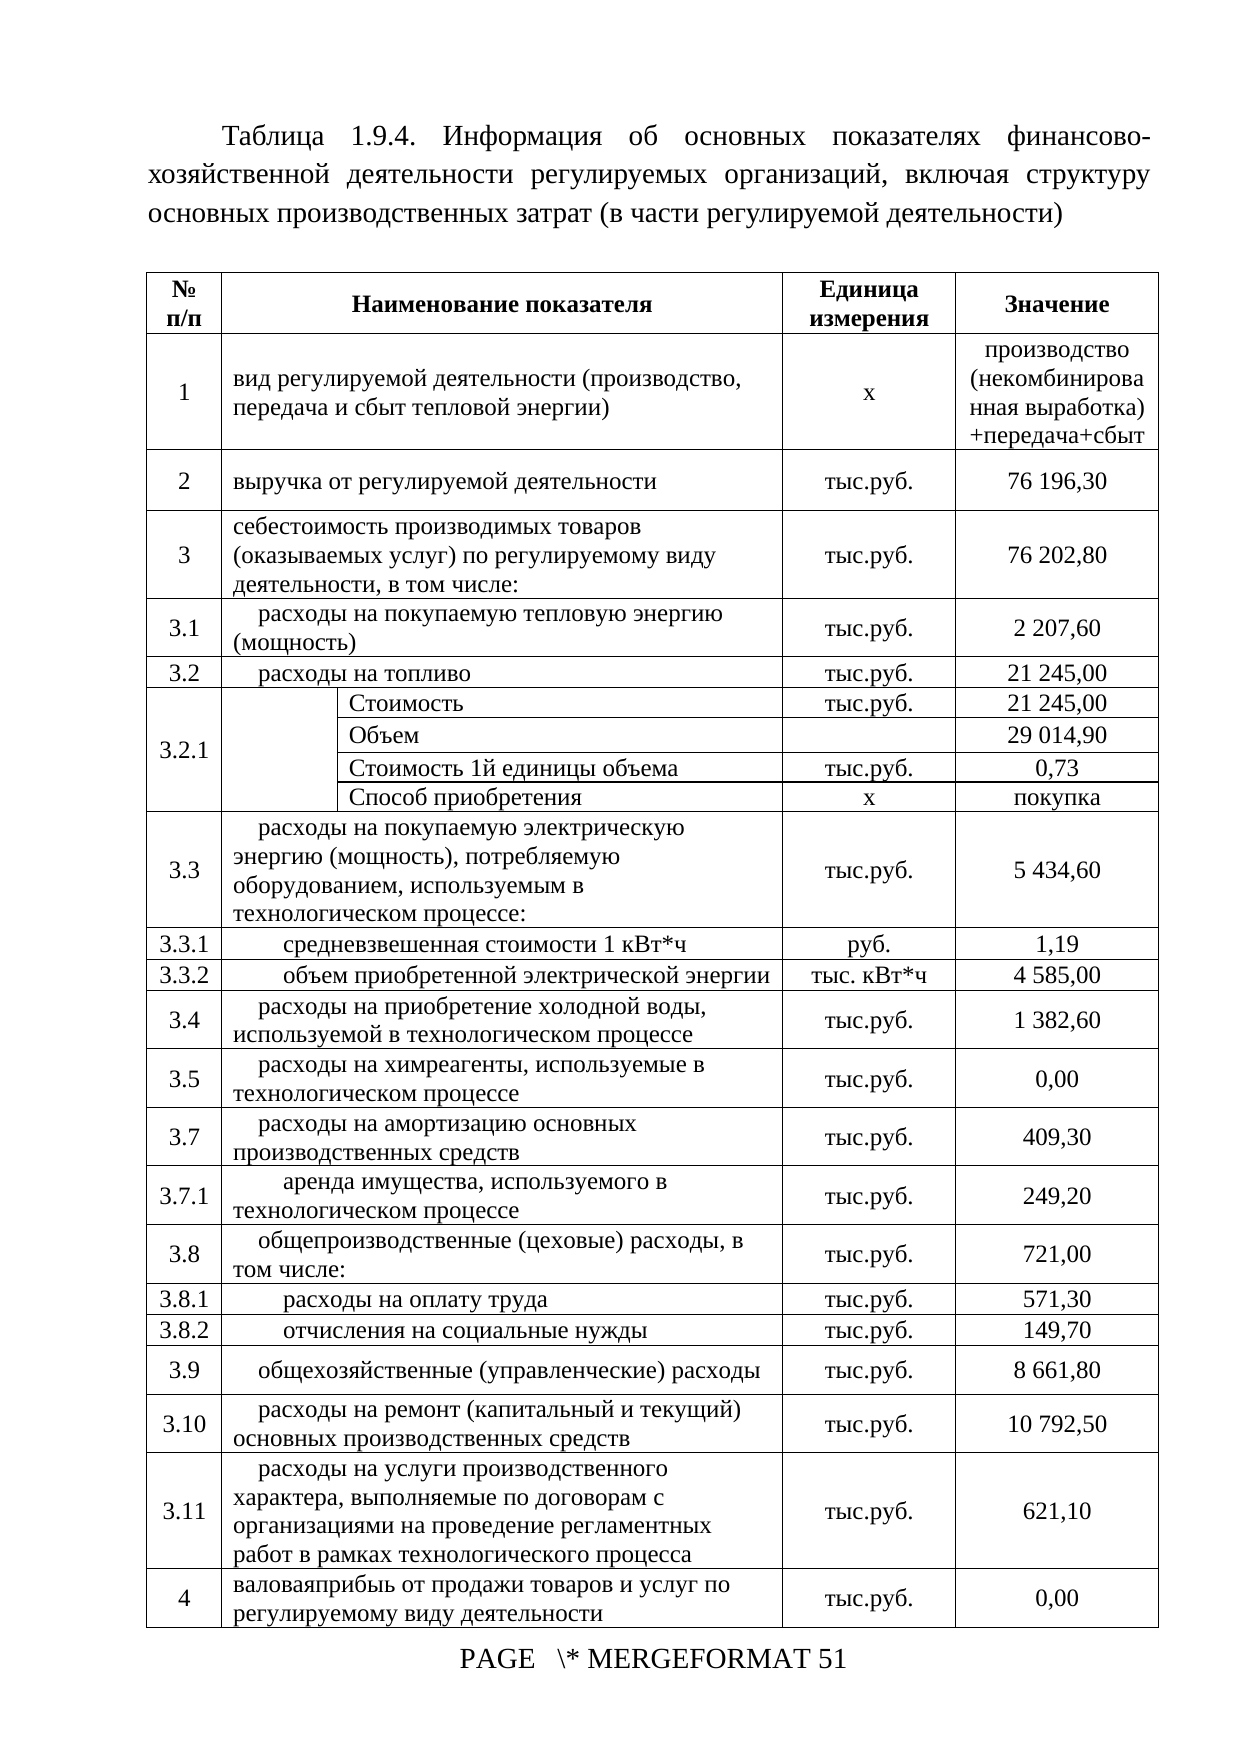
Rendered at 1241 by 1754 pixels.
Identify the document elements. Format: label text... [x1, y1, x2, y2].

table_cell тыс.руб. [783, 511, 955, 597]
table_cell тыс.руб. [783, 753, 955, 781]
table_cell 3.2.1 [147, 688, 221, 811]
table_cell x [783, 334, 955, 449]
table_cell тыс.руб. [783, 1166, 955, 1224]
table_cell тыс.руб. [783, 1108, 955, 1165]
table_cell расходы на оплату труда [222, 1284, 782, 1314]
table_cell 1 [147, 334, 221, 449]
table_cell Стоимость [338, 688, 782, 717]
table_cell тыс.руб. [783, 812, 955, 927]
table_cell x [783, 783, 955, 811]
table_header № п/п [147, 273, 221, 333]
table_cell 0,00 [956, 1049, 1158, 1107]
table_cell 409,30 [956, 1108, 1158, 1165]
table_cell аренда имущества, используемого в технологическом процессе [222, 1166, 782, 1224]
table_cell 621,10 [956, 1453, 1158, 1568]
table_cell 249,20 [956, 1166, 1158, 1224]
table_cell тыс.руб. [783, 599, 955, 656]
table_cell 3.3.2 [147, 960, 221, 990]
table_cell расходы на покупаемую электрическую энергию (мощность), потребляемую оборудованием, используемым в технологическом процессе: [222, 812, 782, 927]
table_cell средневзвешенная стоимости 1 кВт*ч [222, 928, 782, 958]
table_cell Способ приобретения [338, 783, 782, 811]
table_cell 3.8 [147, 1225, 221, 1282]
table_cell объем приобретенной электрической энергии [222, 960, 782, 990]
table_cell расходы на ремонт (капитальный и текущий) основных производственных средств [222, 1395, 782, 1452]
table_cell тыс.руб. [783, 1569, 955, 1627]
table_cell 0,73 [956, 753, 1158, 781]
table_cell 5 434,60 [956, 812, 1158, 927]
table_cell 3.5 [147, 1049, 221, 1107]
table_cell [222, 688, 337, 811]
table_header Единица измерения [783, 273, 955, 333]
table_cell 0,00 [956, 1569, 1158, 1627]
table_cell тыс.руб. [783, 1315, 955, 1345]
table_cell общепроизводственные (цеховые) расходы, в том числе: [222, 1225, 782, 1282]
table_cell 2 207,60 [956, 599, 1158, 656]
table_cell тыс.руб. [783, 1225, 955, 1282]
table_cell расходы на химреагенты, используемые в технологическом процессе [222, 1049, 782, 1107]
table_cell расходы на приобретение холодной воды, используемой в технологическом процессе [222, 991, 782, 1048]
table_cell 8 661,80 [956, 1346, 1158, 1393]
table_cell 2 [147, 450, 221, 510]
table_cell тыс.руб. [783, 657, 955, 687]
table_cell тыс.руб. [783, 450, 955, 510]
table_cell 721,00 [956, 1225, 1158, 1282]
table_cell 21 245,00 [956, 657, 1158, 687]
table_cell тыс.руб. [783, 1284, 955, 1314]
table_cell тыс.руб. [783, 1346, 955, 1393]
table_cell тыс.руб. [783, 1453, 955, 1568]
table_cell 76 196,30 [956, 450, 1158, 510]
table_cell расходы на покупаемую тепловую энергию (мощность) [222, 599, 782, 656]
table_cell расходы на топливо [222, 657, 782, 687]
table_cell 29 014,90 [956, 718, 1158, 752]
table_cell 3.9 [147, 1346, 221, 1393]
table_cell тыс.руб. [783, 688, 955, 717]
table_header Наименование показателя [222, 273, 782, 333]
table_cell тыс.руб. [783, 1049, 955, 1107]
table_cell 149,70 [956, 1315, 1158, 1345]
table_cell 3.8.1 [147, 1284, 221, 1314]
table_cell 3.4 [147, 991, 221, 1048]
table_cell 3.2 [147, 657, 221, 687]
table_cell тыс.руб. [783, 991, 955, 1048]
table_cell вид регулируемой деятельности (производство, передача и сбыт тепловой энергии) [222, 334, 782, 449]
table_cell 4 [147, 1569, 221, 1627]
table_cell выручка от регулируемой деятельности [222, 450, 782, 510]
table_header Значение [956, 273, 1158, 333]
table_cell 4 585,00 [956, 960, 1158, 990]
table_cell 76 202,80 [956, 511, 1158, 597]
table_cell 3.10 [147, 1395, 221, 1452]
table_cell 10 792,50 [956, 1395, 1158, 1452]
table_cell 3.11 [147, 1453, 221, 1568]
table_cell валоваяприбыь от продажи товаров и услуг по регулируемому виду деятельности [222, 1569, 782, 1627]
table_cell 3.1 [147, 599, 221, 656]
table_cell 3.7 [147, 1108, 221, 1165]
table_cell 21 245,00 [956, 688, 1158, 717]
table_cell 571,30 [956, 1284, 1158, 1314]
table_cell 1 382,60 [956, 991, 1158, 1048]
table_cell покупка [956, 783, 1158, 811]
text Таблица 1.9.4. Информация об основных показателях финансово-хозяйственной деятельности регулируемых организаций, включая структуру основных производственных затрат (в части регулируемой деятельности) [148, 118, 1152, 229]
table_cell производство (некомбинированная выработка)+передача+сбыт [956, 334, 1158, 449]
table_cell себестоимость производимых товаров (оказываемых услуг) по регулируемому виду деятельности, в том числе: [222, 511, 782, 597]
table_cell отчисления на социальные нужды [222, 1315, 782, 1345]
table_cell расходы на услуги производственного характера, выполняемые по договорам с организациями на проведение регламентных работ в рамках технологического процесса [222, 1453, 782, 1568]
table_cell Объем [338, 718, 782, 752]
table_cell тыс. кВт*ч [783, 960, 955, 990]
table_cell 3.8.2 [147, 1315, 221, 1345]
table_cell 3.7.1 [147, 1166, 221, 1224]
table_cell 3.3.1 [147, 928, 221, 958]
table_cell 3 [147, 511, 221, 597]
table_cell [783, 718, 955, 752]
table_cell расходы на амортизацию основных производственных средств [222, 1108, 782, 1165]
table_cell руб. [783, 928, 955, 958]
table_cell 3.3 [147, 812, 221, 927]
table_cell общехозяйственные (управленческие) расходы [222, 1346, 782, 1393]
table_cell 1,19 [956, 928, 1158, 958]
table_cell Стоимость 1й единицы объема [338, 753, 782, 781]
table_cell тыс.руб. [783, 1395, 955, 1452]
